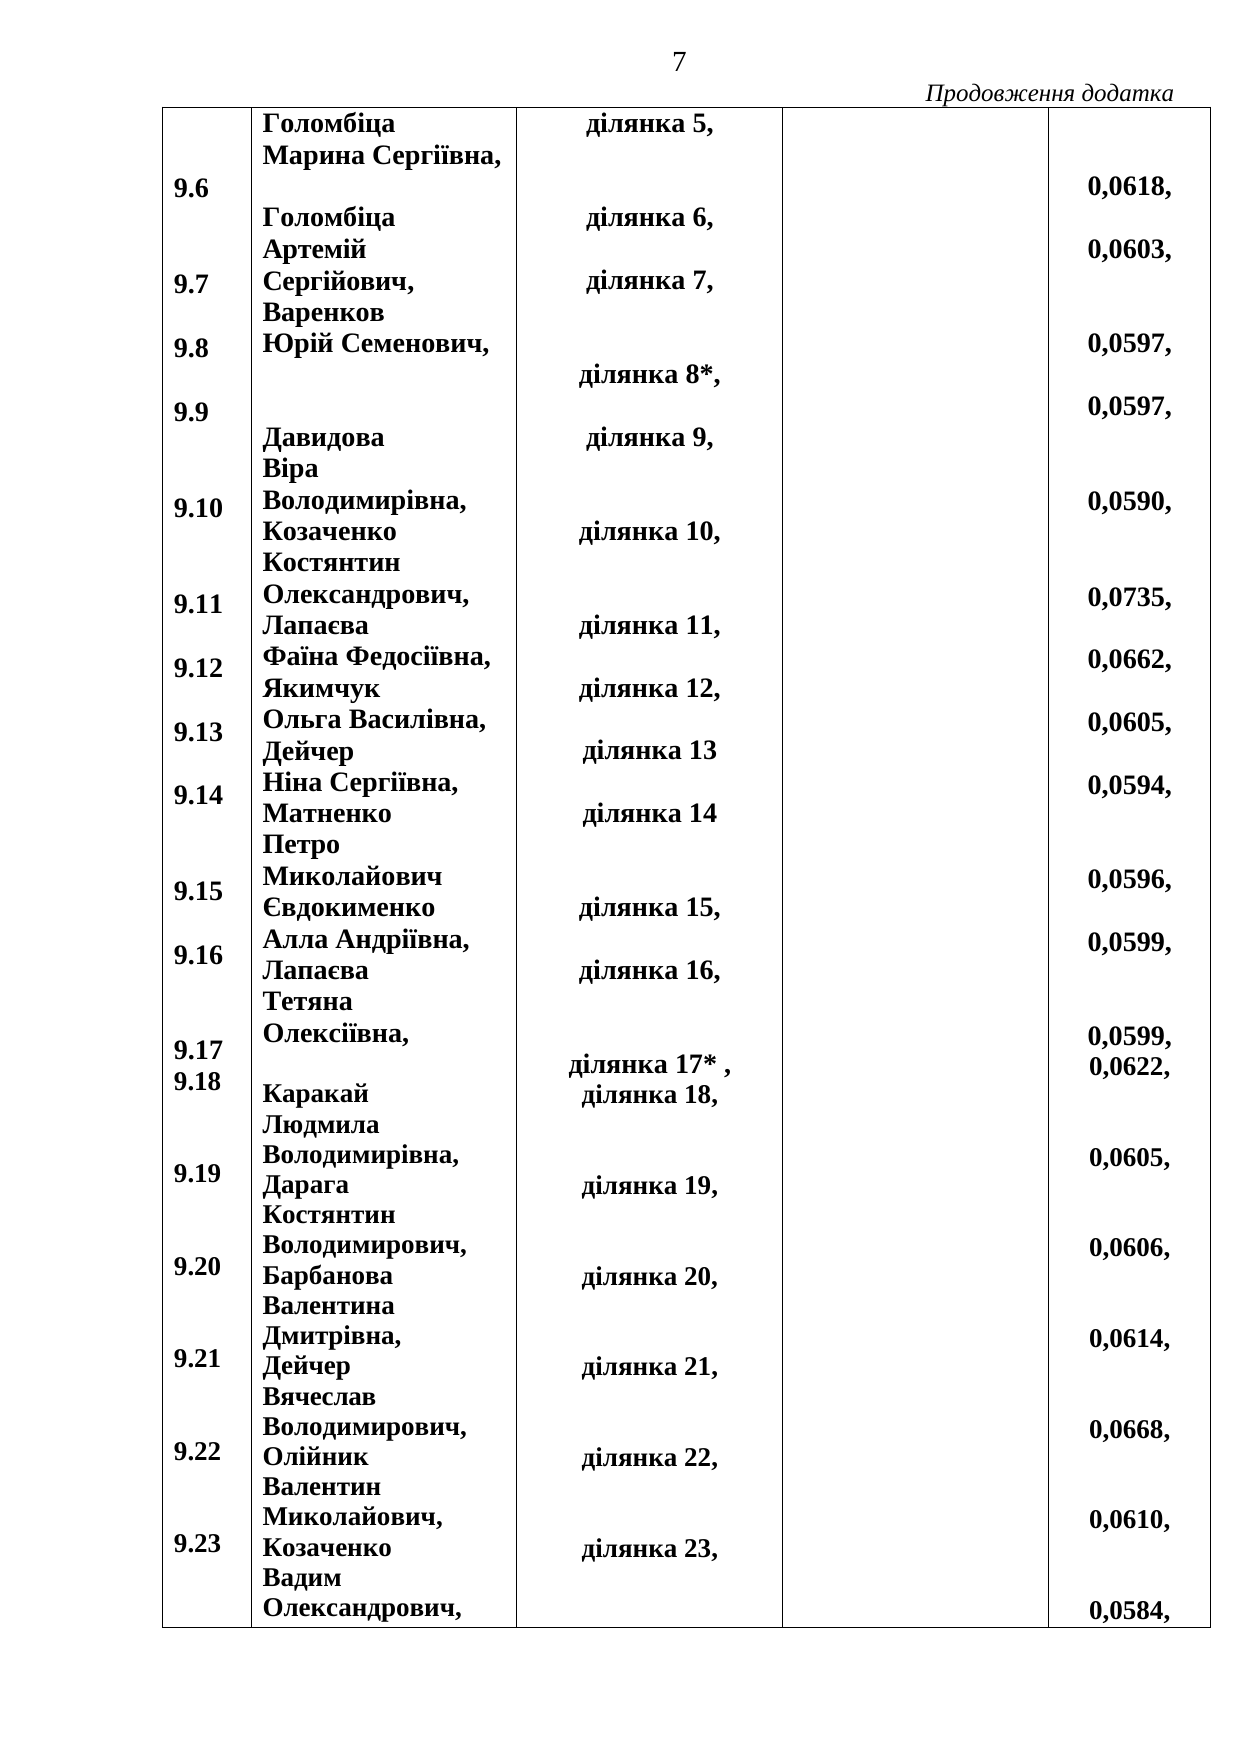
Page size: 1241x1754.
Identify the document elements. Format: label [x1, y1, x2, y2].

table_cell [1049, 108, 1210, 1627]
table_cell [252, 108, 516, 1627]
table_cell [517, 108, 782, 1627]
table_cell [783, 108, 1048, 1627]
table_cell [163, 108, 251, 1627]
